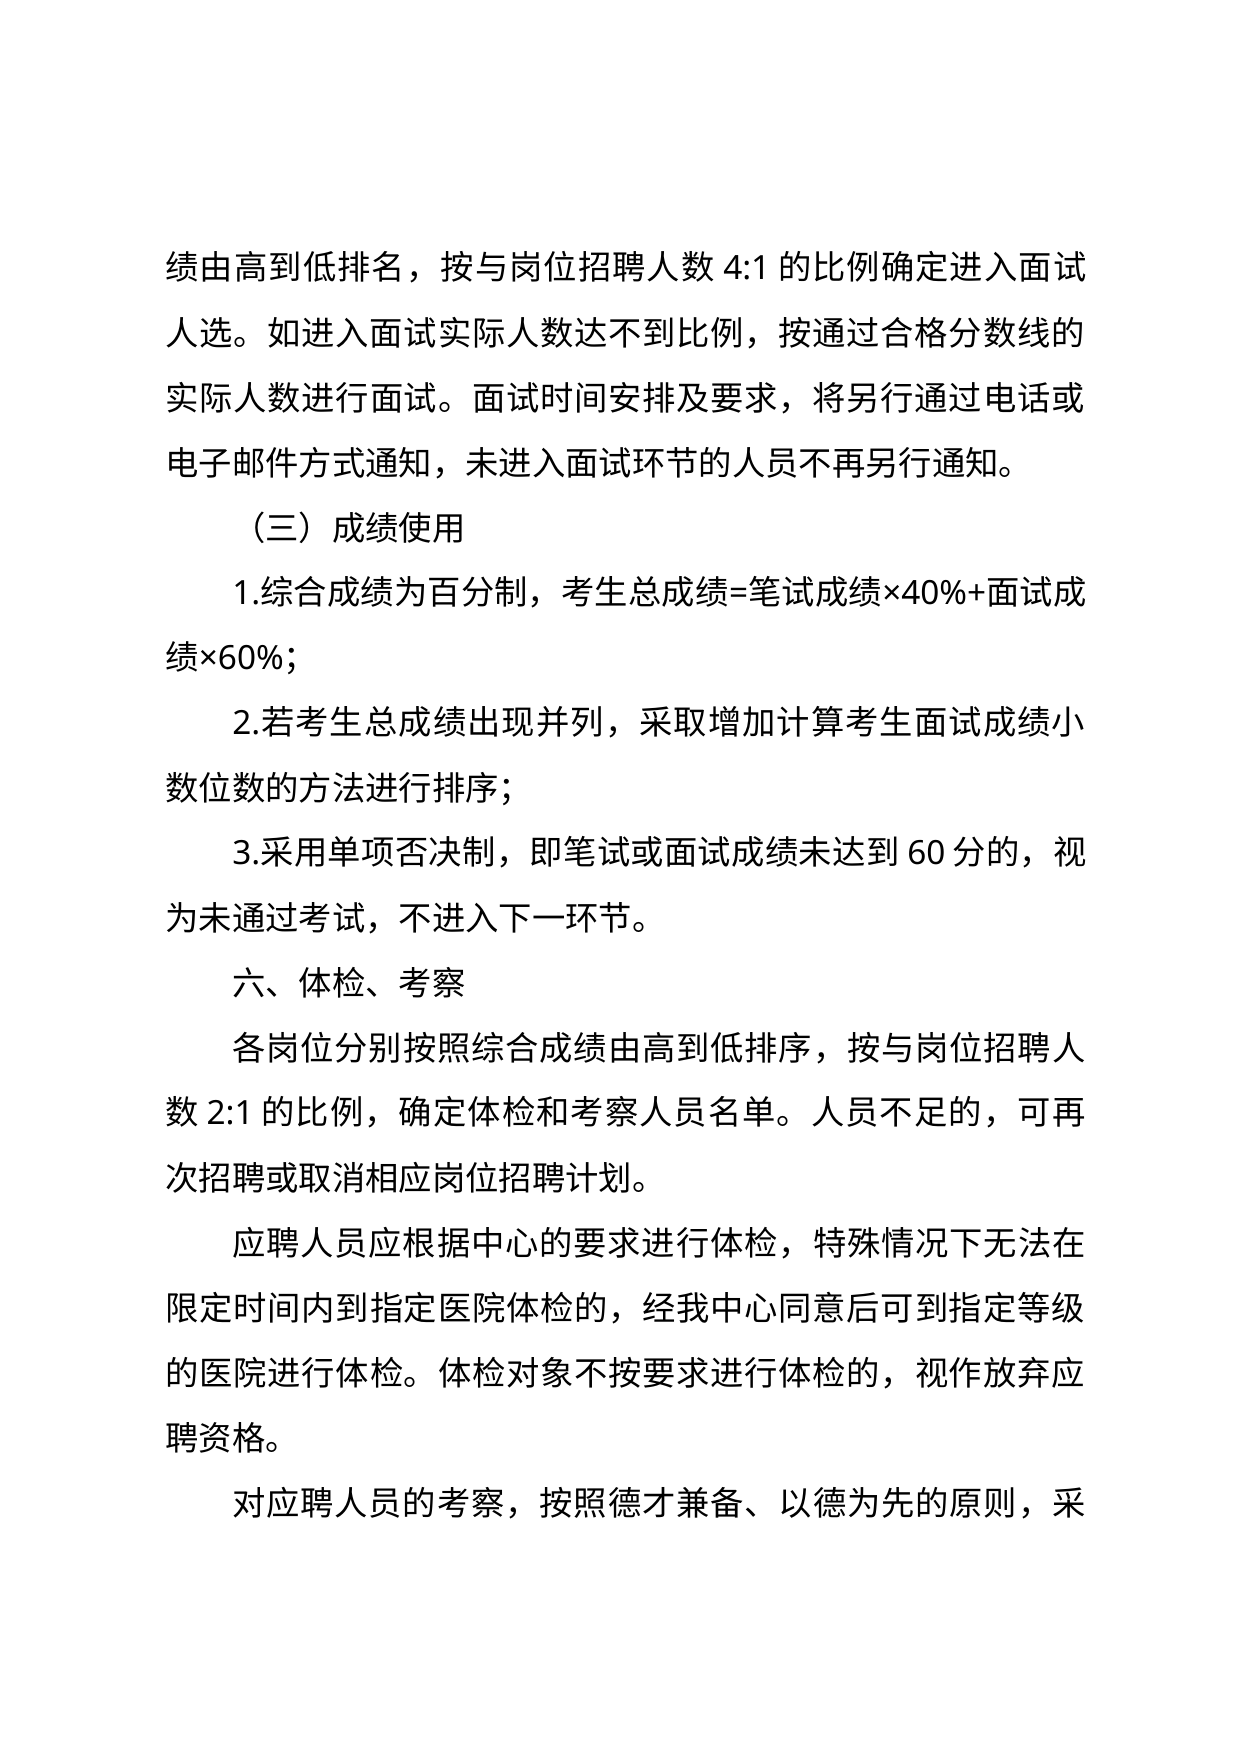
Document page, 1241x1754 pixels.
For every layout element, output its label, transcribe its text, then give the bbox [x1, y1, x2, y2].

text 2.若考生总成绩出现并列，采取增加计算考生面试成绩小数位数的方法进行排序； [165, 688, 1087, 818]
text （三）成绩使用 [165, 493, 1087, 558]
text 3.采用单项否决制，即笔试或面试成绩未达到60分的，视为未通过考试，不进入下一环节。 [165, 818, 1087, 948]
text 各岗位分别按照综合成绩由高到低排序，按与岗位招聘人数2:1的比例，确定体检和考察人员名单。人员不足的，可再次招聘或取消相应岗位招聘计划。 [165, 1013, 1087, 1208]
text 应聘人员应根据中心的要求进行体检，特殊情况下无法在限定时间内到指定医院体检的，经我中心同意后可到指定等级的医院进行体检。体检对象不按要求进行体检的，视作放弃应聘资格。 [165, 1208, 1087, 1468]
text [165, 1468, 1087, 1533]
text 1.综合成绩为百分制，考生总成绩=笔试成绩×40%+面试成绩×60%； [165, 558, 1087, 688]
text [165, 233, 1087, 493]
text 六、体检、考察 [165, 948, 1087, 1013]
